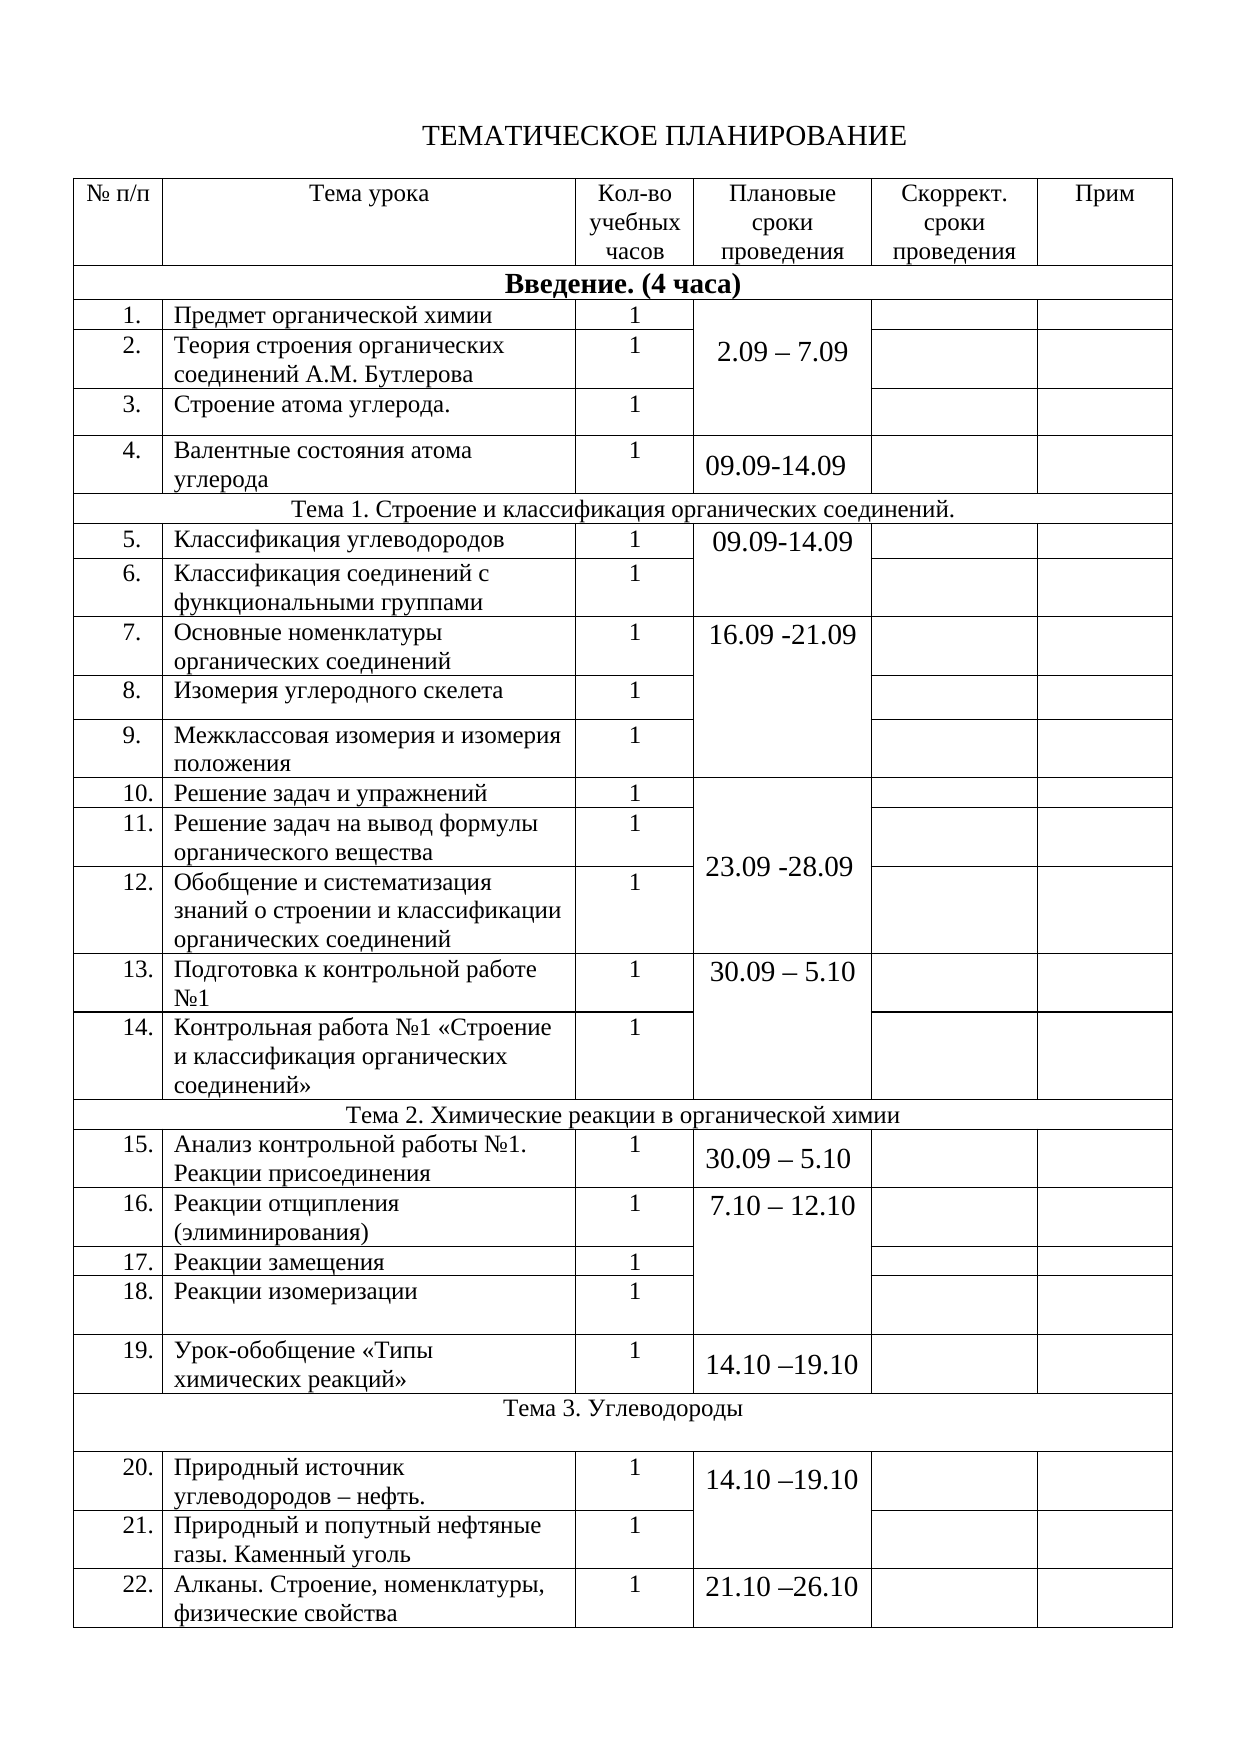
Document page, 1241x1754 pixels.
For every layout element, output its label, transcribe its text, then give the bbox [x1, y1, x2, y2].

table_cell [74, 436, 162, 493]
table_cell Введение. (4 часа) [74, 266, 1172, 299]
table_cell 14.10 –19.10 [694, 1452, 871, 1568]
table_cell [74, 617, 162, 674]
table_cell [74, 1335, 162, 1392]
table_cell 1 [576, 1569, 693, 1627]
table_cell 1 [576, 1013, 693, 1099]
table_cell 30.09 – 5.10 [694, 1130, 871, 1187]
table_cell 1 [576, 676, 693, 719]
table_cell [1038, 389, 1172, 434]
table_cell [74, 1511, 162, 1568]
text ТЕМАТИЧЕСКОЕ ПЛАНИРОВАНИЕ [177, 118, 1152, 152]
table_cell 1 [576, 389, 693, 434]
table_cell 1 [576, 1335, 693, 1392]
table_cell [872, 778, 1037, 807]
table_cell [872, 720, 1037, 777]
table_cell 1 [576, 524, 693, 557]
table_cell [872, 436, 1037, 493]
table_cell [74, 1130, 162, 1187]
table_cell 1 [576, 1130, 693, 1187]
table_cell [1038, 436, 1172, 493]
table_cell [74, 867, 162, 953]
table_cell Контрольная работа №1 «Строение и классификация органических соединений» [163, 1013, 575, 1099]
table_cell [1038, 300, 1172, 329]
table_cell [872, 524, 1037, 557]
table_cell [74, 1188, 162, 1246]
table_cell 1 [576, 720, 693, 777]
table_cell 1 [576, 867, 693, 953]
table_cell [1038, 954, 1172, 1011]
table_header Тема урока [163, 179, 575, 265]
table_cell [1038, 720, 1172, 777]
table_cell 1 [576, 300, 693, 329]
table_cell [1038, 867, 1172, 953]
table_cell [872, 1452, 1037, 1509]
table_cell 1 [576, 778, 693, 807]
table_cell 1 [576, 1276, 693, 1334]
table_cell [1038, 1130, 1172, 1187]
table_cell [1038, 1511, 1172, 1568]
table_cell [74, 330, 162, 388]
table_cell Теория строения органических соединений А.М. Бутлерова [163, 330, 575, 388]
table_cell [1038, 676, 1172, 719]
table_cell Реакции отщипления (элиминирования) [163, 1188, 575, 1246]
table_cell [872, 1013, 1037, 1099]
table_cell Обобщение и систематизация знаний о строении и классификации органических соединений [163, 867, 575, 953]
table_cell [74, 389, 162, 434]
table_cell [872, 676, 1037, 719]
table_header № п/п [74, 179, 162, 265]
table_cell [74, 778, 162, 807]
table_cell Урок-обобщение «Типы химических реакций» [163, 1335, 575, 1392]
table_cell [872, 300, 1037, 329]
table_cell [1038, 1247, 1172, 1275]
table_cell [74, 1247, 162, 1275]
table_cell [872, 808, 1037, 866]
table_cell 1 [576, 1452, 693, 1509]
table_cell Предмет органической химии [163, 300, 575, 329]
table_cell Классификация соединений с функциональными группами [163, 559, 575, 616]
table_cell Решение задач на вывод формулы органического вещества [163, 808, 575, 866]
table_cell 1 [576, 436, 693, 493]
table_cell [1038, 1276, 1172, 1334]
table_header Прим [1038, 179, 1172, 265]
table_cell Анализ контрольной работы №1. Реакции присоединения [163, 1130, 575, 1187]
table_cell 1 [576, 330, 693, 388]
table_cell [74, 808, 162, 866]
table_cell [74, 559, 162, 616]
table_cell [1038, 1452, 1172, 1509]
table_header Кол-во учебных часов [576, 179, 693, 265]
table_cell 1 [576, 1188, 693, 1246]
table_cell 1 [576, 808, 693, 866]
table_cell 1 [576, 954, 693, 1011]
table_cell Основные номенклатуры органических соединений [163, 617, 575, 674]
table_cell [872, 330, 1037, 388]
table_cell Подготовка к контрольной работе №1 [163, 954, 575, 1011]
table_cell 30.09 – 5.10 [694, 954, 871, 1099]
table_cell Изомерия углеродного скелета [163, 676, 575, 719]
table_cell [74, 1569, 162, 1627]
table_cell [872, 559, 1037, 616]
table_cell [74, 1452, 162, 1509]
table_cell [74, 524, 162, 557]
table_cell [1038, 559, 1172, 616]
table_cell [1038, 330, 1172, 388]
table_cell Природный и попутный нефтяные газы. Каменный уголь [163, 1511, 575, 1568]
table_cell Тема 3. Углеводороды [74, 1394, 1172, 1451]
table_cell [1038, 617, 1172, 674]
table_cell [872, 389, 1037, 434]
table_cell [872, 954, 1037, 1011]
table_cell [1038, 778, 1172, 807]
table_cell 1 [576, 1511, 693, 1568]
table_cell [74, 676, 162, 719]
table_cell [872, 867, 1037, 953]
table_cell [74, 720, 162, 777]
table_cell Реакции замещения [163, 1247, 575, 1275]
table_cell 09.09-14.09 [694, 436, 871, 493]
table_cell 2.09 – 7.09 [694, 300, 871, 434]
table_cell [872, 617, 1037, 674]
table_cell 7.10 – 12.10 [694, 1188, 871, 1334]
table_cell 1 [576, 1247, 693, 1275]
table_cell Строение атома углерода. [163, 389, 575, 434]
table_cell 09.09-14.09 [694, 524, 871, 616]
table_cell 23.09 -28.09 [694, 778, 871, 953]
table_cell [872, 1335, 1037, 1392]
table_cell [74, 954, 162, 1011]
table_cell 21.10 –26.10 [694, 1569, 871, 1627]
table_cell Классификация углеводородов [163, 524, 575, 557]
table_cell Алканы. Строение, номенклатуры, физические свойства [163, 1569, 575, 1627]
table_cell Реакции изомеризации [163, 1276, 575, 1334]
table_cell [74, 1013, 162, 1099]
table_cell Решение задач и упражнений [163, 778, 575, 807]
table_cell [872, 1569, 1037, 1627]
table_cell [1038, 1188, 1172, 1246]
table_cell Природный источник углеводородов – нефть. [163, 1452, 575, 1509]
table_header Скоррект. сроки проведения [872, 179, 1037, 265]
table_cell [872, 1130, 1037, 1187]
table_cell 1 [576, 559, 693, 616]
table_cell [1038, 808, 1172, 866]
table_cell Межклассовая изомерия и изомерия положения [163, 720, 575, 777]
table_cell [872, 1188, 1037, 1246]
table_cell 1 [576, 617, 693, 674]
table_cell Валентные состояния атома углерода [163, 436, 575, 493]
table_cell [872, 1276, 1037, 1334]
table_cell [1038, 1335, 1172, 1392]
table_cell [1038, 1013, 1172, 1099]
table_cell [1038, 1569, 1172, 1627]
table_cell Тема 2. Химические реакции в органической химии [74, 1100, 1172, 1128]
table_cell 16.09 -21.09 [694, 617, 871, 777]
table_cell [872, 1247, 1037, 1275]
table_header Плановые сроки проведения [694, 179, 871, 265]
table_cell [872, 1511, 1037, 1568]
table_cell [74, 300, 162, 329]
table_cell 14.10 –19.10 [694, 1335, 871, 1392]
table_cell Тема 1. Строение и классификация органических соединений. [74, 494, 1172, 523]
table_cell [1038, 524, 1172, 557]
table_cell [74, 1276, 162, 1334]
